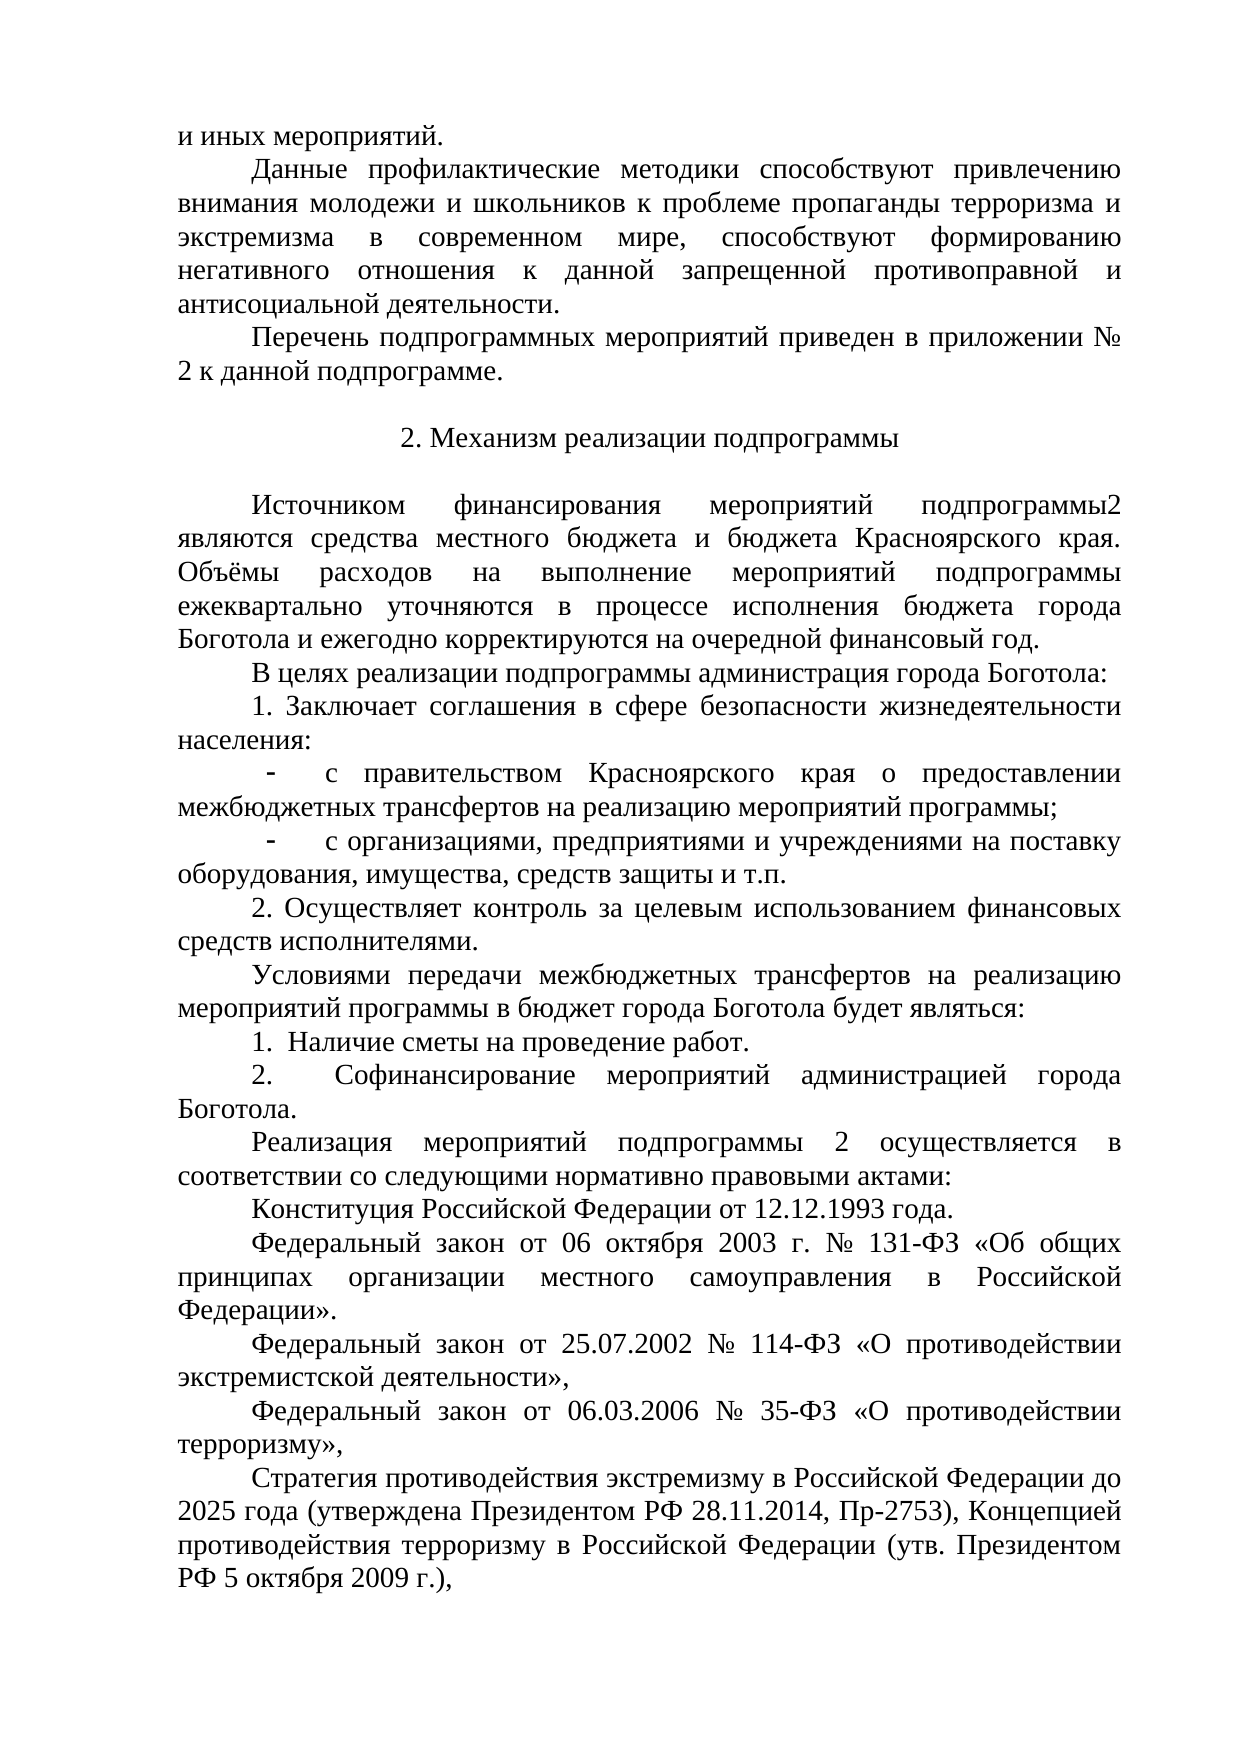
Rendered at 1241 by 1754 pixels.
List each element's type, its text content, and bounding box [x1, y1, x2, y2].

text Федеральный закон от 25.07.2002 № 114-ФЗ «О противодействии экстремистской деятельности», [177, 1326, 1122, 1393]
text 2. Софинансирование мероприятий администрацией города Боготола. [177, 1057, 1122, 1124]
text 1. Заключает соглашения в сфере безопасности жизнедеятельности населения: [177, 688, 1122, 755]
text Источником финансирования мероприятий подпрограммы2 являются средства местного бюджета и бюджета Красноярского края. Объёмы расходов на выполнение мероприятий подпрограммы ежеквартально уточняются в процессе исполнения бюджета города Боготола и ежегодно корректируются на очередной финансовый год. [177, 487, 1122, 655]
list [177, 118, 1122, 152]
list с организациями, предприятиями и учреждениями на поставку оборудования, имущества, средств защиты и т.п. [177, 823, 1122, 890]
text В целях реализации подпрограммы администрация города Боготола: [177, 655, 1122, 688]
text 2. Осуществляет контроль за целевым использованием финансовых средств исполнителями. [177, 890, 1122, 957]
text 2. Механизм реализации подпрограммы [177, 420, 1122, 453]
text Федеральный закон от 06 октября 2003 г. № 131-ФЗ «Об общих принципах организации местного самоуправления в Российской Федерации». [177, 1225, 1122, 1326]
text Конституция Российской Федерации от 12.12.1993 года. [177, 1192, 1122, 1225]
text Перечень подпрограммных мероприятий приведен в приложении № 2 к данной подпрограмме. [177, 319, 1122, 386]
text Федеральный закон от 06.03.2006 № 35-ФЗ «О противодействии терроризму», [177, 1393, 1122, 1460]
text Данные профилактические методики способствуют привлечению внимания молодежи и школьников к проблеме пропаганды терроризма и экстремизма в современном мире, способствуют формированию негативного отношения к данной запрещенной противоправной и антисоциальной деятельности. [177, 152, 1122, 319]
text 1. Наличие сметы на проведение работ. [177, 1024, 1122, 1057]
text Условиями передачи межбюджетных трансфертов на реализацию мероприятий программы в бюджет города Боготола будет являться: [177, 957, 1122, 1024]
list с правительством Красноярского края о предоставлении межбюджетных трансфертов на реализацию мероприятий программы; [177, 755, 1122, 823]
text Стратегия противодействия экстремизму в Российской Федерации до 2025 года (утверждена Президентом РФ 28.11.2014, Пр-2753), Концепцией противодействия терроризму в Российской Федерации (утв. Президентом РФ 5 октября 2009 г.), [177, 1460, 1122, 1594]
text Реализация мероприятий подпрограммы 2 осуществляется в соответствии со следующими нормативно правовыми актами: [177, 1124, 1122, 1192]
